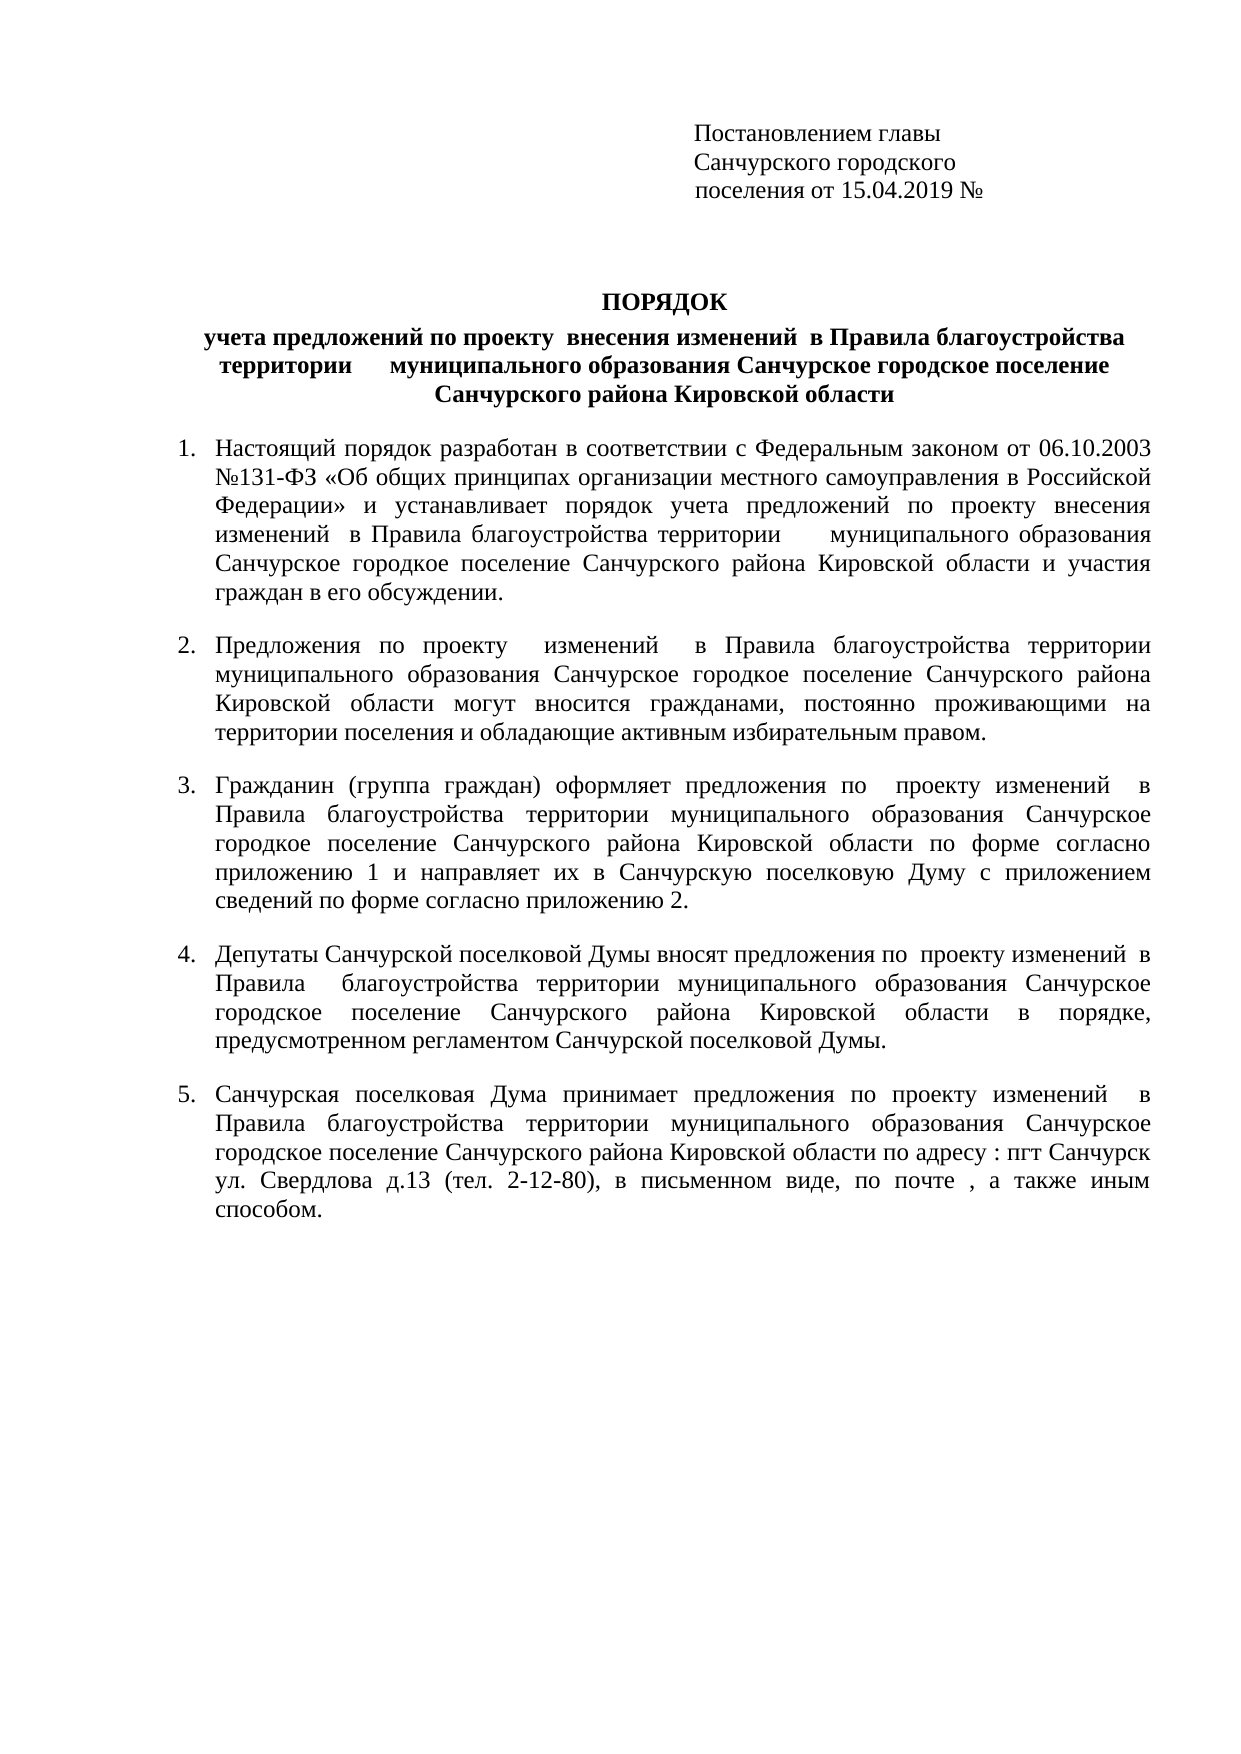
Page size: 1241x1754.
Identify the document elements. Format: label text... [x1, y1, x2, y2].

text Постановлением главы [177, 118, 1152, 147]
text учета предложений по проекту внесения изменений в Правила благоустройства территории муниципального образования Санчурское городское поселение Санчурского района Кировской области [177, 322, 1152, 408]
list Настоящий порядок разработан в соответствии с Федеральным законом от 06.10.2003 №131-ФЗ «Об общих принципах организации местного самоуправления в Российской Федерации» и устанавливает порядок учета предложений по проекту внесения изменений в Правила благоустройства территории муниципального образования Санчурское городкое поселение Санчурского района Кировской области и участия граждан в его обсуждении. [177, 433, 1152, 606]
list Депутаты Санчурской поселковой Думы вносят предложения по проекту изменений в Правила благоустройства территории муниципального образования Санчурское городское поселение Санчурского района Кировской области в порядке, предусмотренном регламентом Санчурской поселковой Думы. [177, 939, 1152, 1054]
subtitle ПОРЯДОК [177, 287, 1152, 316]
list Предложения по проекту изменений в Правила благоустройства территории муниципального образования Санчурское городкое поселение Санчурского района Кировской области могут вносится гражданами, постоянно проживающими на территории поселения и обладающие активным избирательным правом. [177, 631, 1152, 746]
text Санчурского городского поселения от 15.04.2019 № [177, 147, 1152, 204]
list Санчурская поселковая Дума принимает предложения по проекту изменений в Правила благоустройства территории муниципального образования Санчурское городское поселение Санчурского района Кировской области по адресу : пгт Санчурск ул. Свердлова д.13 (тел. 2-12-80), в письменном виде, по почте , а также иным способом. [177, 1079, 1152, 1223]
list Гражданин (группа граждан) оформляет предложения по проекту изменений в Правила благоустройства территории муниципального образования Санчурское городкое поселение Санчурского района Кировской области по форме согласно приложению 1 и направляет их в Санчурскую поселковую Думу с приложением сведений по форме согласно приложению 2. [177, 771, 1152, 914]
